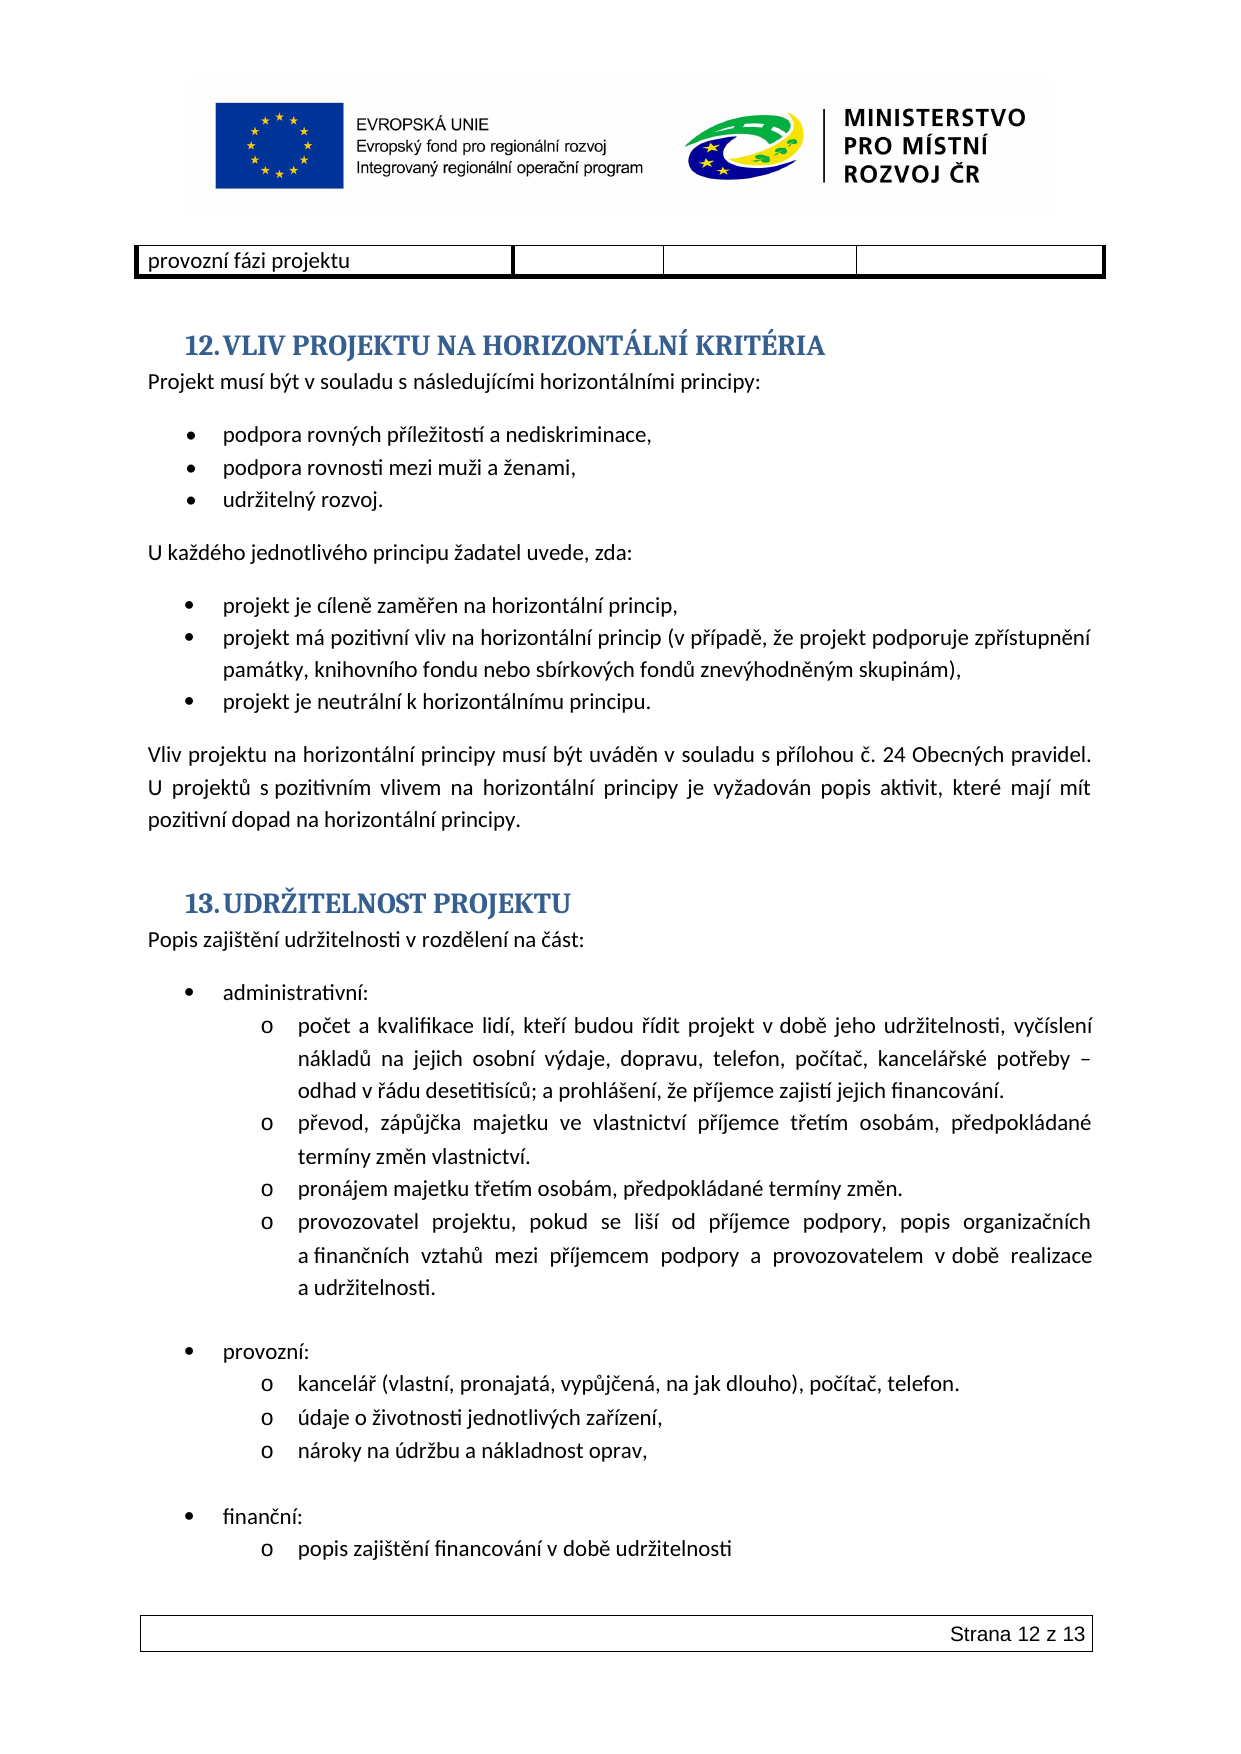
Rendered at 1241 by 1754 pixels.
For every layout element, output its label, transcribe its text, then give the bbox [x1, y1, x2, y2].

list podpora rovnosti mezi muži a ženami, [185, 453, 1093, 481]
list projekt je cíleně zaměřen na horizontální princip, [185, 591, 1093, 619]
table_cell [664, 246, 856, 274]
list pronájem majetku třetím osobám, předpokládané termíny změn. [260, 1174, 1093, 1203]
list kancelář (vlastní, pronajatá, vypůjčená, na jak dlouho), počítač, telefon. [260, 1369, 1093, 1399]
list popis zajištění financování v době udržitelnosti [260, 1534, 1093, 1564]
list provozní: [185, 1337, 1093, 1365]
list finanční: [185, 1502, 1093, 1530]
list údaje o životnosti jednotlivých zařízení, [260, 1403, 1093, 1432]
subtitle udržitelnost projektu [185, 887, 1093, 921]
subtitle Vliv projektu na horizontální kritéria [185, 329, 1093, 362]
text Projekt musí být v souladu s následujícími horizontálními principy: [148, 367, 1093, 395]
list administrativní: [185, 978, 1093, 1007]
list projekt má pozitivní vliv na horizontální princip (v případě, že projekt podporuje zpřístupnění památky, knihovního fondu nebo sbírkových fondů znevýhodněným skupinám), [185, 623, 1093, 683]
text Popis zajištění udržitelnosti v rozdělení na část: [148, 926, 1093, 953]
picture [187, 73, 1053, 217]
list počet a kvalifikace lidí, kteří budou řídit projekt v době jeho udržitelnosti, vyčíslení nákladů na jejich osobní výdaje, dopravu, telefon, počítač, kancelářské potřeby – odhad v řádu desetitisíců; a prohlášení, že příjemce zajistí jejich financování. [260, 1011, 1093, 1104]
list provozovatel projektu, pokud se liší od příjemce podpory, popis organizačních a finančních vztahů mezi příjemcem podpory a provozovatelem v době realizace a udržitelnosti. [260, 1207, 1093, 1301]
list udržitelný rozvoj. [185, 485, 1093, 513]
list projekt je neutrální k horizontálnímu principu. [185, 687, 1093, 715]
table_cell [515, 246, 663, 274]
table_cell Nedostatek finančních prostředků v provozní fázi projektu [139, 246, 511, 274]
table_cell [857, 246, 1102, 274]
list podpora rovných příležitostí a nediskriminace, [185, 420, 1093, 448]
text Vliv projektu na horizontální principy musí být uváděn v souladu s přílohou č. 24 Obecných pravidel. U projektů s pozitivním vlivem na horizontální principy je vyžadován popis aktivit, které mají mít pozitivní dopad na horizontální principy. [148, 740, 1093, 833]
list převod, zápůjčka majetku ve vlastnictví příjemce třetím osobám, předpokládané termíny změn vlastnictví. [260, 1108, 1093, 1170]
list nároky na údržbu a nákladnost oprav, [260, 1437, 1093, 1466]
text U každého jednotlivého principu žadatel uvede, zda: [148, 538, 1093, 566]
